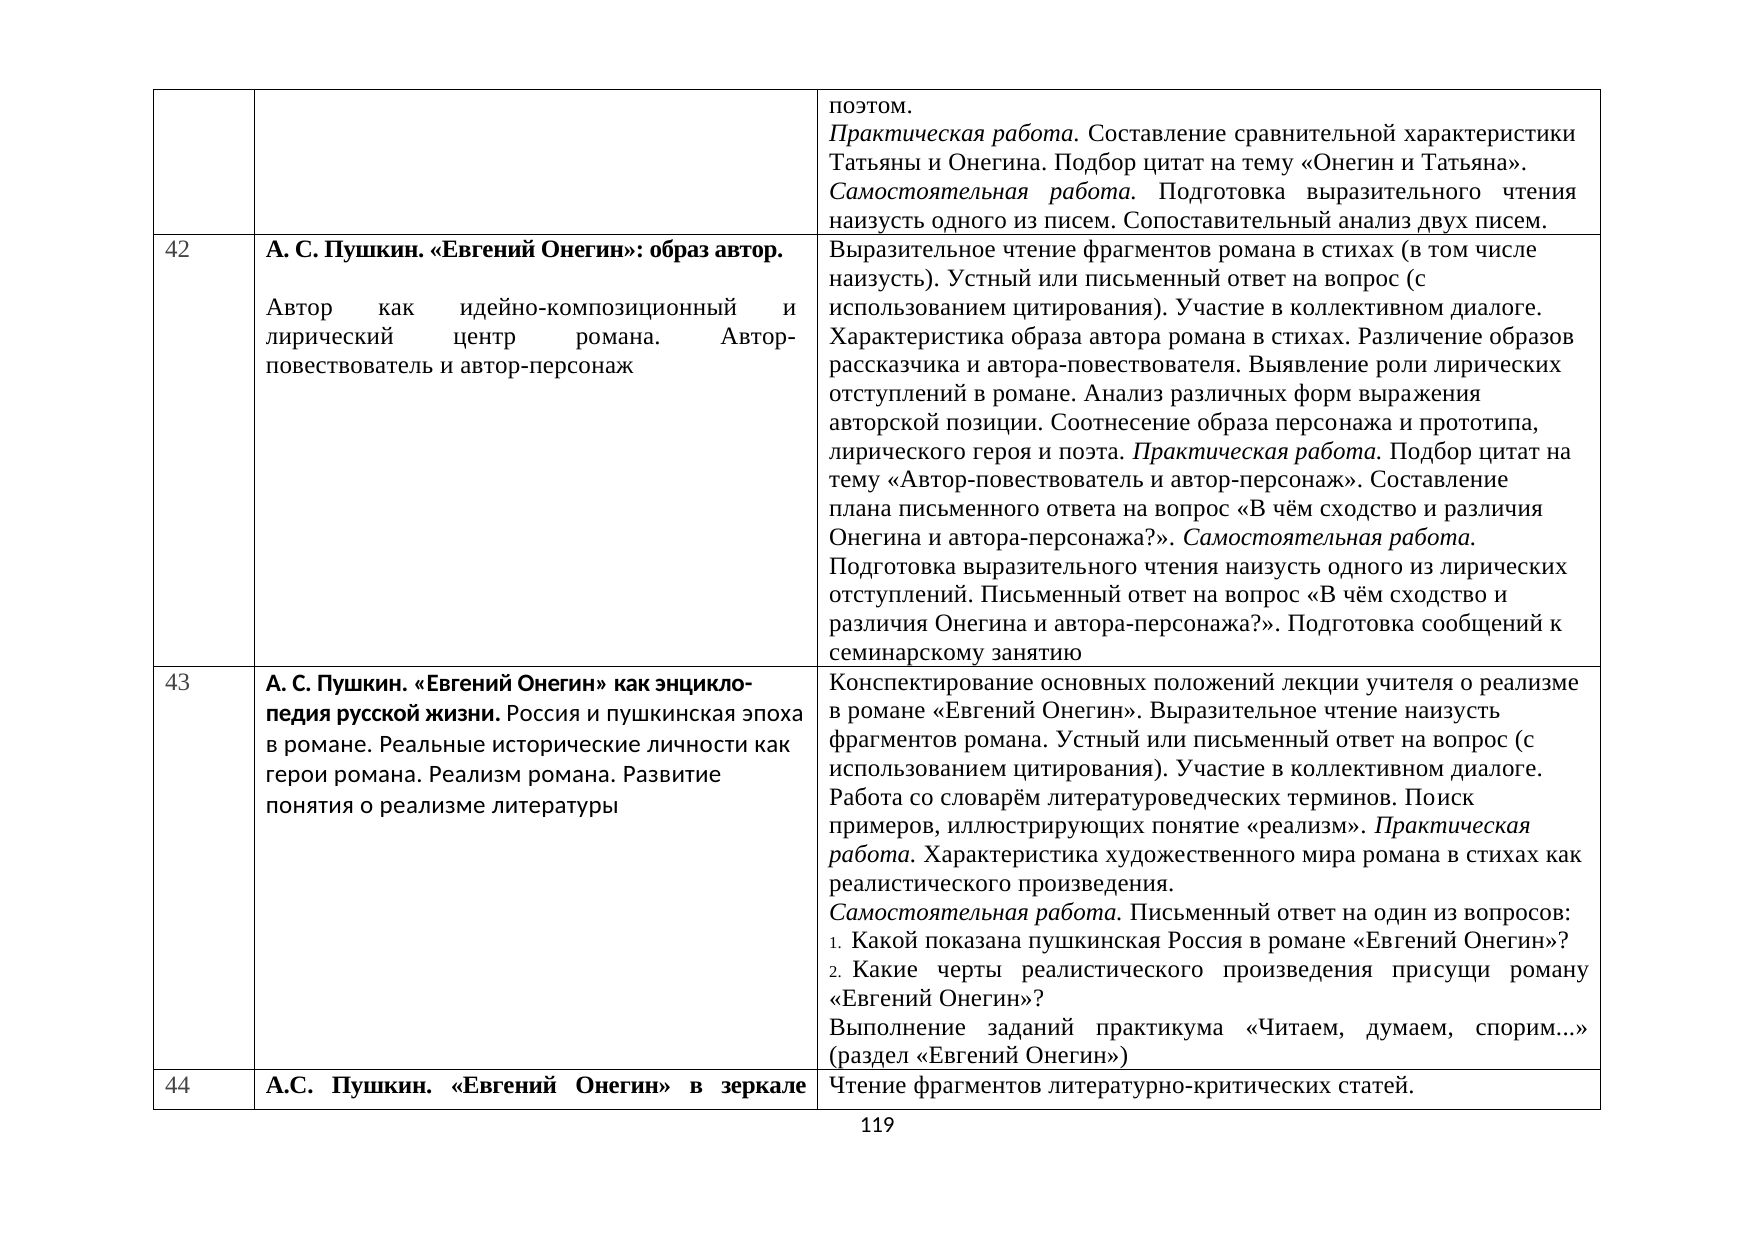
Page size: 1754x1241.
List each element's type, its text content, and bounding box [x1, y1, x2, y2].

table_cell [255, 1070, 817, 1109]
table_cell 43 [154, 667, 254, 1069]
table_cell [255, 90, 817, 233]
table_cell А. С. Пушкин. «Евгений Онегин»: образ автор. Автор как идейно-композиционный и лирический центр романа. Автор-повествователь и автор-персонаж [255, 235, 817, 666]
table_cell Конспектирование основных положений лекции учителя о реализме в романе «Евгений Онегин». Выразительное чтение наизусть фрагментов романа. Устный или письменный ответ на вопрос (с использованием цитирования). Участие в коллективном диалоге. Работа со словарём литературоведческих терминов. Поиск примеров, иллюстрирующих понятие «реализм». Практическая работа. Характеристика художественного мира романа в стихах как реалистического произведения. Самостоятельная работа. Письменный ответ на один из вопросов: Какой показана пушкинская Россия в романе «Евгений Онегин»? Какие черты реалистического произведения присущи роману «Евгений Онегин»? Выполнение заданий практикума «Читаем, думаем, спорим...» (раздел «Евгений Онегин») [818, 667, 1600, 1069]
table_cell А. С. Пушкин. «Евгений Онегин» как энциклопедия русской жизни. Россия и пушкинская эпоха в романе. Реальные исторические личности как герои романа. Реализм романа. Развитие понятия о реализме литературы [255, 667, 817, 1069]
table_cell 41 [154, 90, 254, 233]
table_cell 44 [154, 1070, 254, 1109]
table_cell 42 [154, 235, 254, 666]
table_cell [818, 90, 1600, 233]
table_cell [818, 1070, 1600, 1109]
table_cell Выразительное чтение фрагментов романа в стихах (в том числе наизусть). Устный или письменный ответ на вопрос (с использованием цитирования). Участие в коллективном диалоге. Характеристика образа автора романа в стихах. Различение образов рассказчика и автора-повествователя. Выявление роли лирических отступлений в романе. Анализ различных форм выражения авторской позиции. Соотнесение образа персонажа и прототипа, лирического героя и поэта. Практическая работа. Подбор цитат на тему «Автор-повествователь и автор-персонаж». Составление плана письменного ответа на вопрос «В чём сходство и различия Онегина и автора-персонажа?». Самостоятельная работа. Подготовка выразительного чтения наизусть одного из лирических отступлений. Письменный ответ на вопрос «В чём сходство и различия Онегина и автора-персонажа?». Подготовка сообщений к семинарскому занятию [818, 235, 1600, 666]
